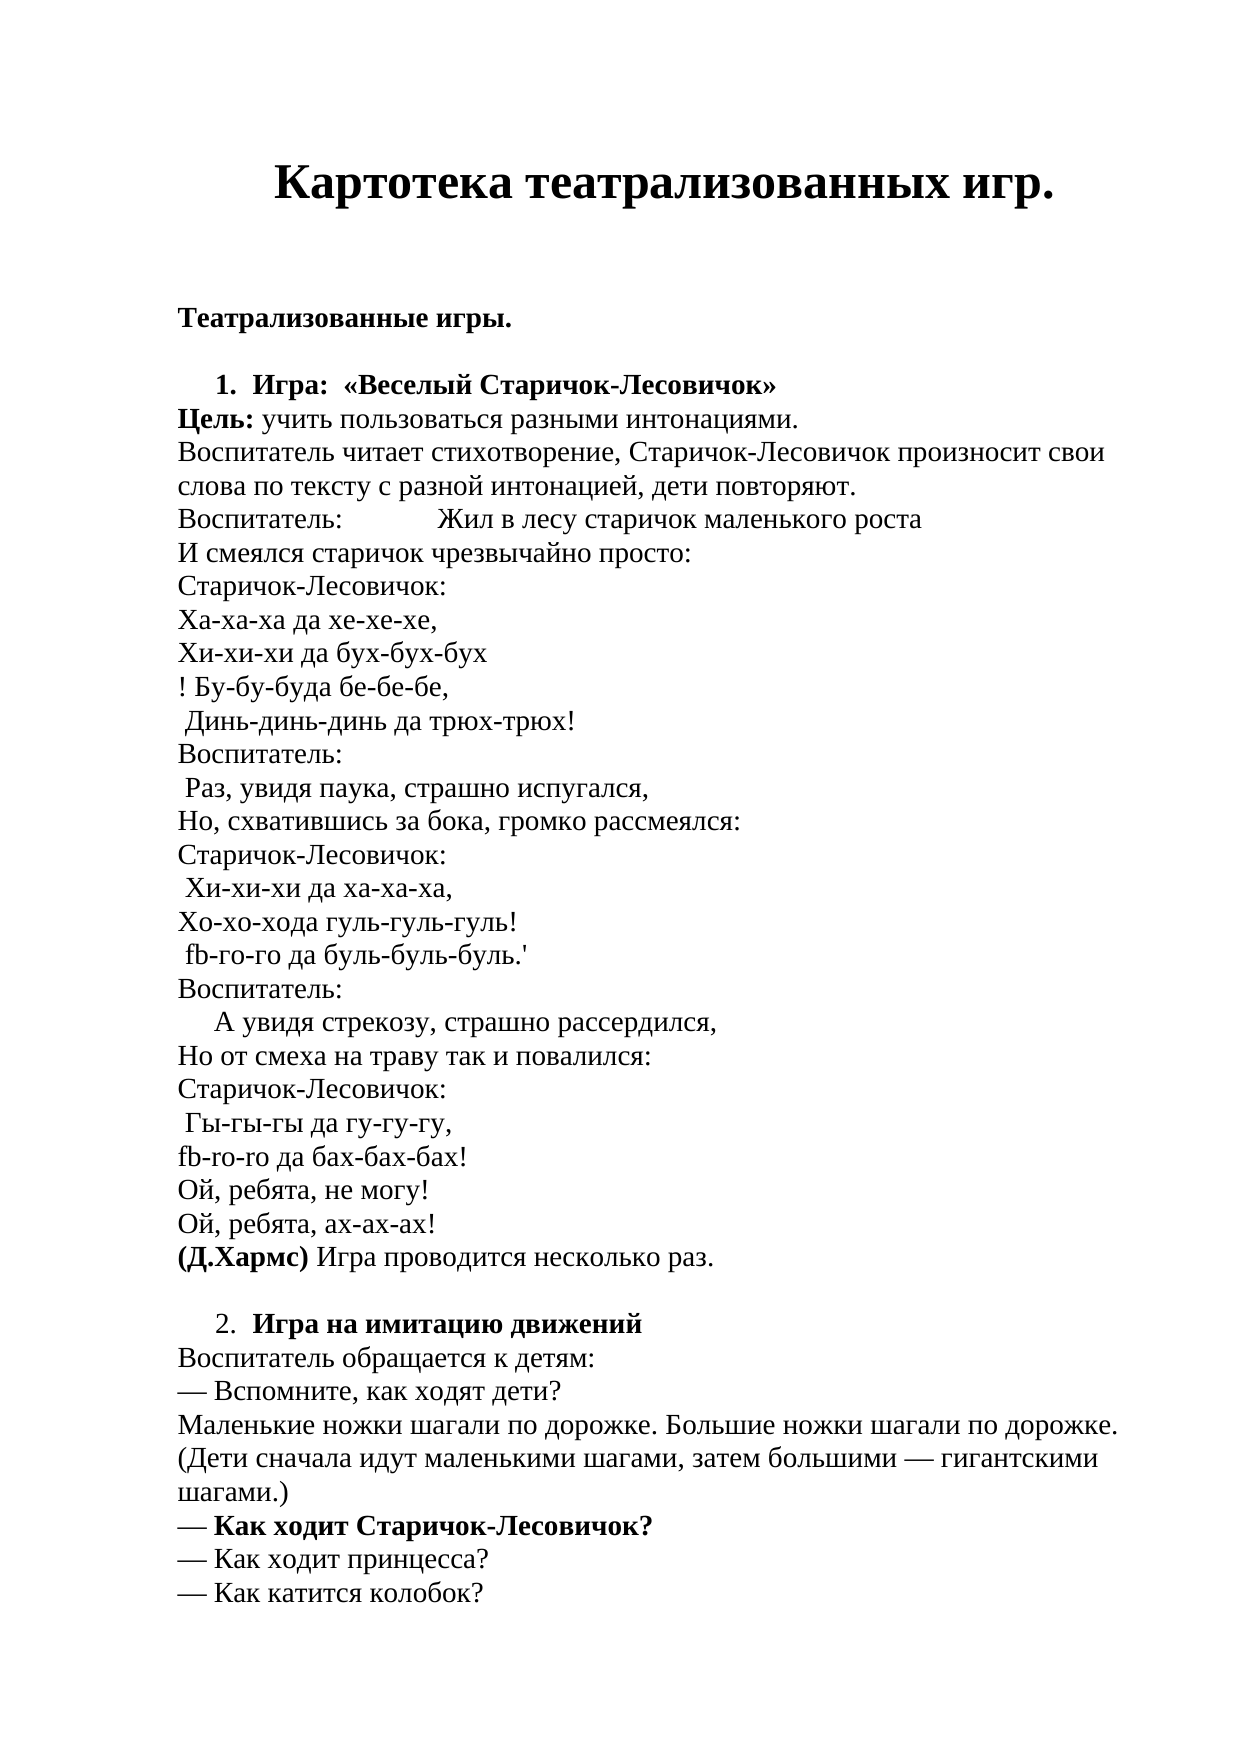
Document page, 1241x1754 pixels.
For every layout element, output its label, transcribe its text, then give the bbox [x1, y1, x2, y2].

text — Как катится колобок? [177, 1575, 1152, 1608]
text (Дети сначала идут маленькими шагами, затем большими — гигантскими шагами.) [177, 1441, 1152, 1508]
text fb-ro-ro да бах-бах-бах! [177, 1139, 1152, 1172]
text — Вспомните, как ходят дети? [177, 1373, 1152, 1407]
text Старичок-Лесовичок: [177, 568, 1152, 602]
text Гы-гы-гы да гу-гу-гу, [177, 1105, 1152, 1139]
text (Д.Хармс) Игра проводится несколько раз. [177, 1239, 1152, 1273]
text Воспитатель: [177, 736, 1152, 770]
text Воспитатель: [177, 971, 1152, 1004]
text Ой, ребята, не могу! [177, 1172, 1152, 1206]
text Хи-хи-хи да ха-ха-ха, [177, 870, 1152, 904]
text — Как ходит принцесса? [177, 1541, 1152, 1575]
text Старичок-Лесовичок: [177, 837, 1152, 870]
text Цель: учить пользоваться разными интонациями. [177, 401, 1152, 434]
text А увидя стрекозу, страшно рассердился, [177, 1004, 1152, 1038]
text Воспитатель: Жил в лесу старичок маленького роста [177, 501, 1152, 535]
text Но от смеха на траву так и повалился: [177, 1038, 1152, 1072]
text Но, схватившись за бока, громко рассмеялся: [177, 803, 1152, 837]
text Раз, увидя паука, страшно испугался, [177, 770, 1152, 803]
text И смеялся старичок чрезвычайно просто: [177, 535, 1152, 568]
text Хо-хо-хода гуль-гуль-гуль! [177, 904, 1152, 937]
text Старичок-Лесовичок: [177, 1072, 1152, 1105]
text Воспитатель читает стихотворение, Старичок-Лесовичок произносит свои слова по тексту с разной интонацией, дети повторяют. [177, 434, 1152, 501]
list Игра на имитацию движений [215, 1306, 1152, 1340]
text Ой, ребята, ах-ах-ах! [177, 1206, 1152, 1239]
list Игра: «Веселый Старичок-Лесовичок» [215, 367, 1152, 401]
text Ха-ха-ха да хе-хе-хе, [177, 602, 1152, 636]
text Хи-хи-хи да бух-бух-бух [177, 636, 1152, 669]
text Театрализованные игры. [177, 300, 1152, 334]
text fb-го-го да буль-буль-буль.' [177, 937, 1152, 971]
text — Как ходит Старичок-Лесовичок? [177, 1508, 1152, 1541]
text Картотека театрализованных игр. [177, 152, 1152, 209]
text Воспитатель обращается к детям: [177, 1340, 1152, 1373]
text Динь-динь-динь да трюх-трюх! [177, 703, 1152, 736]
text Маленькие ножки шагали по дорожке. Большие ножки шагали по дорожке. [177, 1407, 1152, 1441]
text ! Бу-бу-буда бе-бе-бе, [177, 669, 1152, 703]
